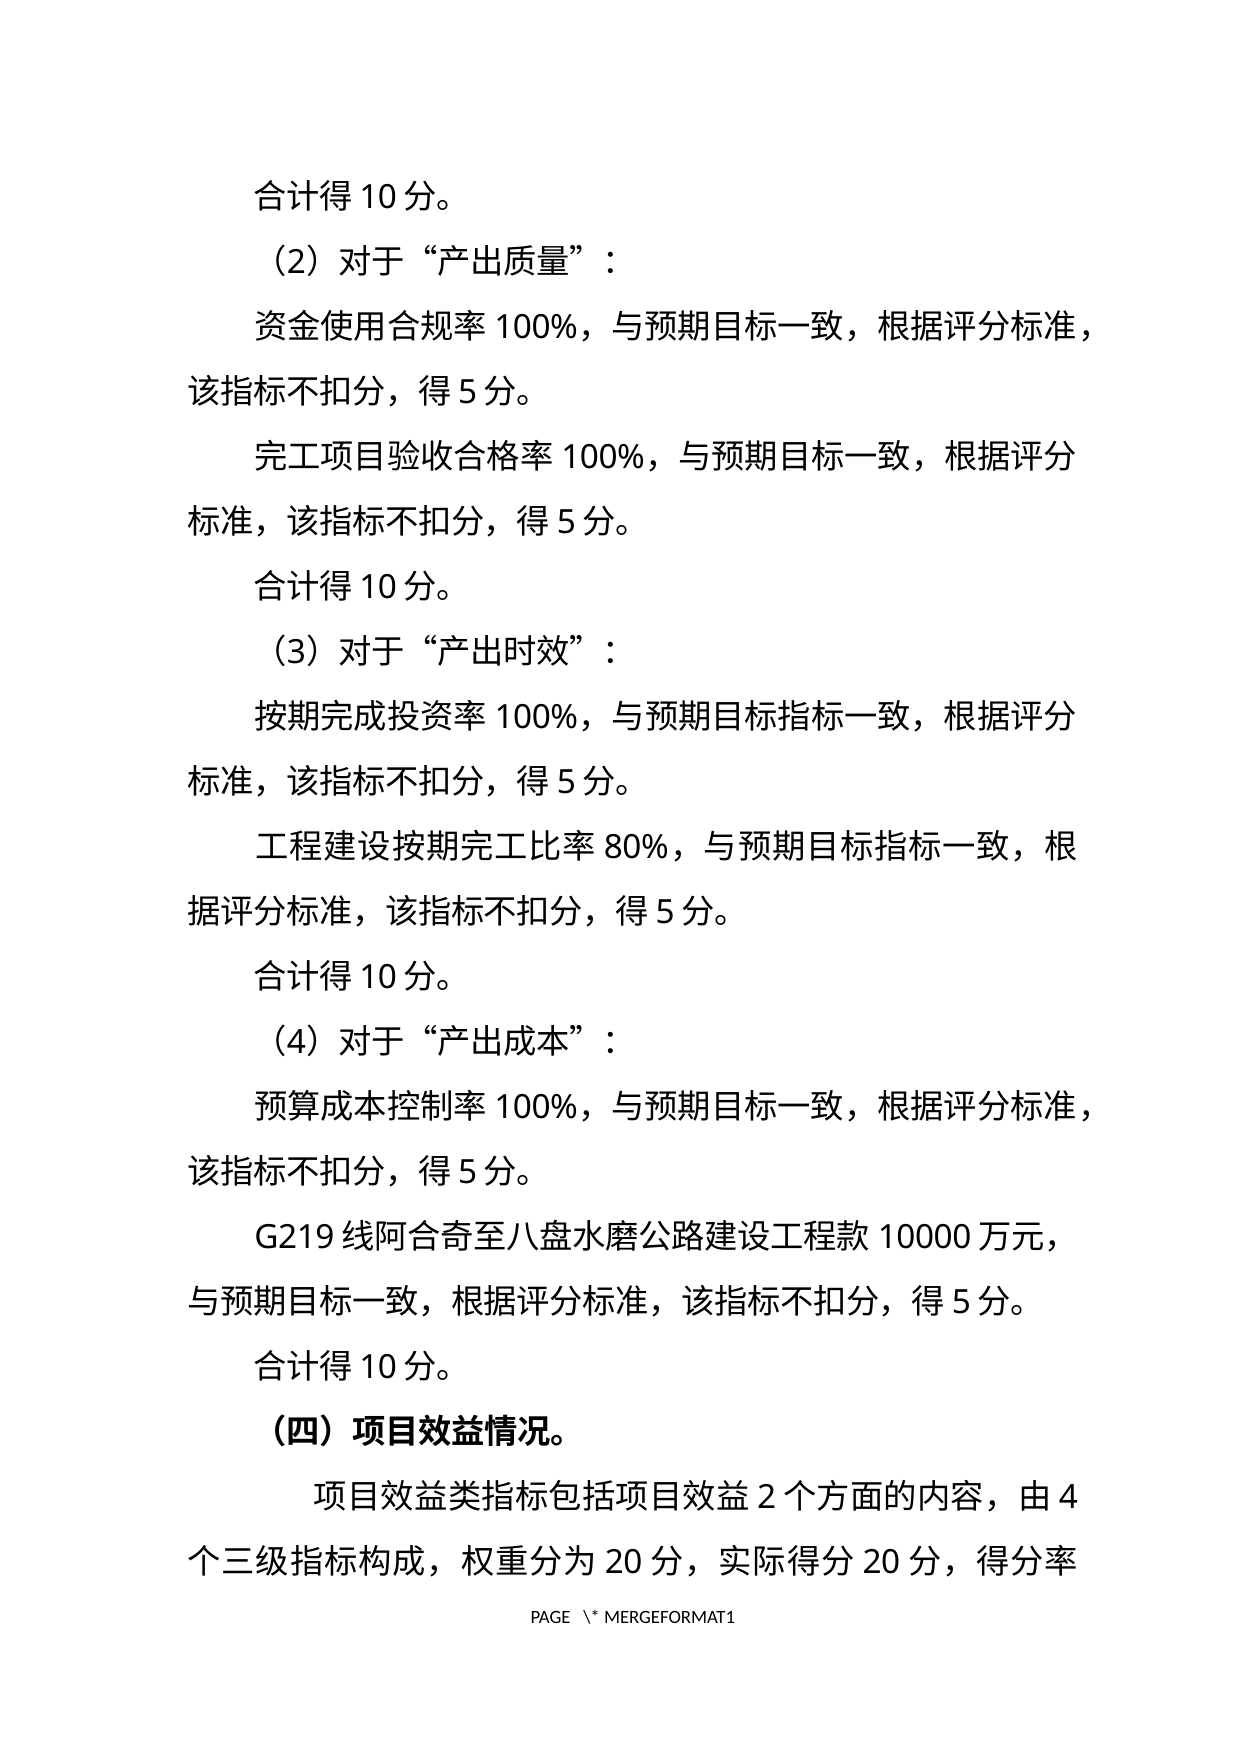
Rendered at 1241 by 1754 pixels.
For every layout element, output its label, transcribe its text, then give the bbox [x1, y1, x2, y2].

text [187, 1462, 1078, 1592]
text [187, 162, 1078, 1397]
text （四）项目效益情况。 [187, 1397, 1078, 1462]
